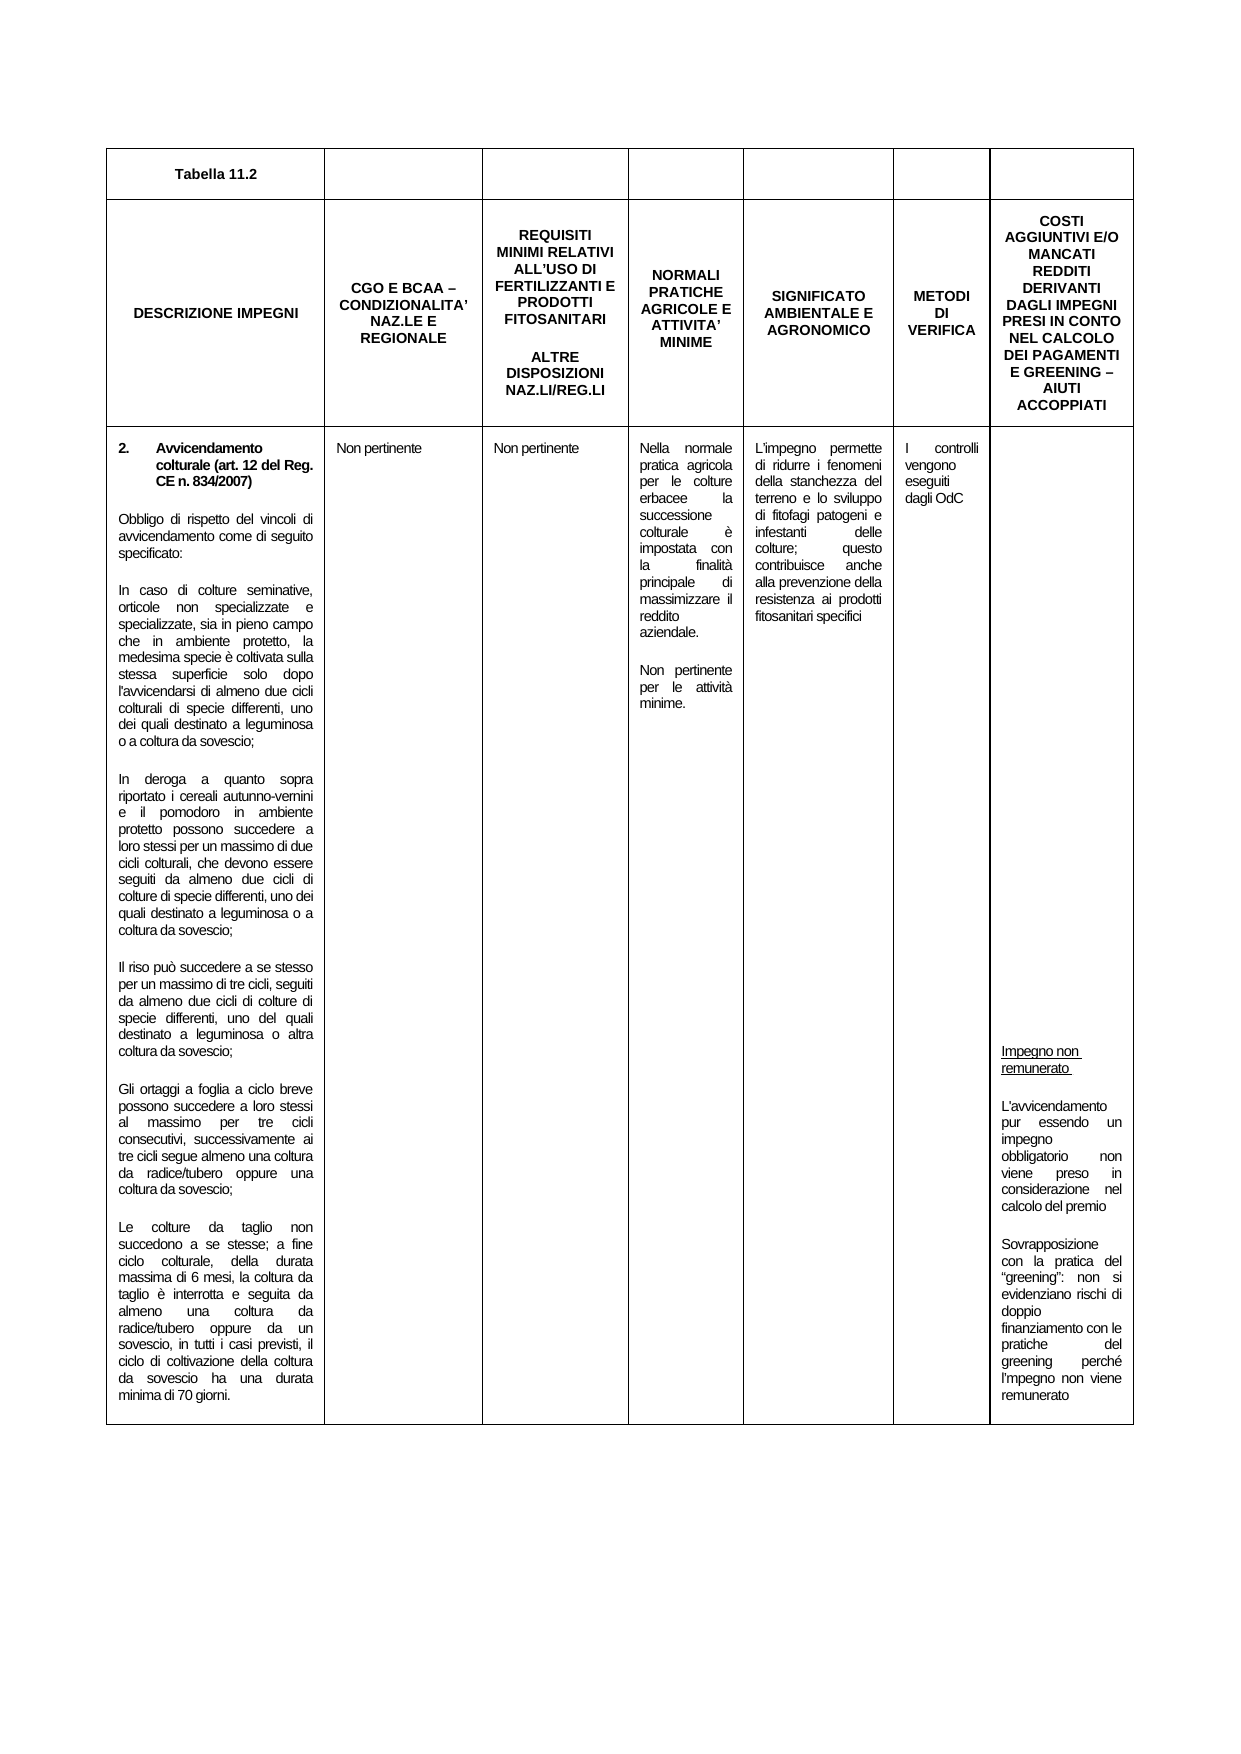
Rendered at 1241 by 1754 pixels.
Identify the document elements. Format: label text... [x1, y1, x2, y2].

table_header [991, 149, 1133, 199]
table_header [629, 149, 743, 199]
table_header [894, 149, 989, 199]
table_cell COSTI AGGIUNTIVI E/O MANCATI REDDITI DERIVANTI DAGLI IMPEGNI PRESI IN CONTO NEL CALCOLO DEI PAGAMENTI E GREENING – AIUTI ACCOPPIATI [991, 200, 1133, 426]
table_cell Avvicendamento colturale (art. 12 del Reg. CE n. 834/2007) Obbligo di rispetto del vincoli di avvicendamento come di seguito specificato: In caso di colture seminative, orticole non specializzate e specializzate, sia in pieno campo che in ambiente protetto, la medesima specie è coltivata sulla stessa superficie solo dopo l'avvicendarsi di almeno due cicli colturali di specie differenti, uno dei quali destinato a leguminosa o a coltura da sovescio; In deroga a quanto sopra riportato i cereali autunno-vernini e il pomodoro in ambiente protetto possono succedere a loro stessi per un massimo di due cicli colturali, che devono essere seguiti da almeno due cicli di colture di specie differenti, uno dei quali destinato a leguminosa o a coltura da sovescio; Il riso può succedere a se stesso per un massimo di tre cicli, seguiti da almeno due cicli di colture di specie differenti, uno del quali destinato a leguminosa o altra coltura da sovescio; Gli ortaggi a foglia a ciclo breve possono succedere a loro stessi al massimo per tre cicli consecutivi, successivamente ai tre cicli segue almeno una coltura da radice/tubero oppure una coltura da sovescio; Le colture da taglio non succedono a se stesse; a fine ciclo colturale, della durata massima di 6 mesi, la coltura da taglio è interrotta e seguita da almeno una coltura da radice/tubero oppure da un sovescio, in tutti i casi previsti, il ciclo di coltivazione della coltura da sovescio ha una durata minima di 70 giorni. [107, 427, 324, 1424]
table_header [483, 149, 628, 199]
table_cell DESCRIZIONE IMPEGNI [107, 200, 324, 426]
table_cell CGO E BCAA – CONDIZIONALITA’ NAZ.LE E REGIONALE [325, 200, 482, 426]
table_cell NORMALI PRATICHE AGRICOLE E ATTIVITA’ MINIME [629, 200, 743, 426]
table_cell REQUISITI MINIMI RELATIVI ALL’USO DI FERTILIZZANTI E PRODOTTI FITOSANITARI ALTRE DISPOSIZIONI NAZ.LI/REG.LI [483, 200, 628, 426]
table_cell Impegno non remunerato L'avvicendamento pur essendo un impegno obbligatorio non viene preso in considerazione nel calcolo del premio Sovrapposizione con la pratica del “greening”: non si evidenziano rischi di doppio finanziamento con le pratiche del greening perché l’mpegno non viene remunerato [991, 427, 1133, 1424]
table_header [744, 149, 893, 199]
table_cell SIGNIFICATO AMBIENTALE E AGRONOMICO [744, 200, 893, 426]
table_cell METODI DI VERIFICA [894, 200, 989, 426]
table_cell Non pertinente [483, 427, 628, 1424]
table_header Tabella 11.2 [107, 149, 324, 199]
table_cell L’impegno permette di ridurre i fenomeni della stanchezza del terreno e lo sviluppo di fitofagi patogeni e infestanti delle colture; questo contribuisce anche alla prevenzione della resistenza ai prodotti fitosanitari specifici [744, 427, 893, 1424]
table_cell I controlli vengono eseguiti dagli OdC [894, 427, 989, 1424]
table_cell Nella normale pratica agricola per le colture erbacee la successione colturale è impostata con la finalità principale di massimizzare il reddito aziendale. Non pertinente per le attività minime. [629, 427, 743, 1424]
table_header [325, 149, 482, 199]
table_cell Non pertinente [325, 427, 482, 1424]
